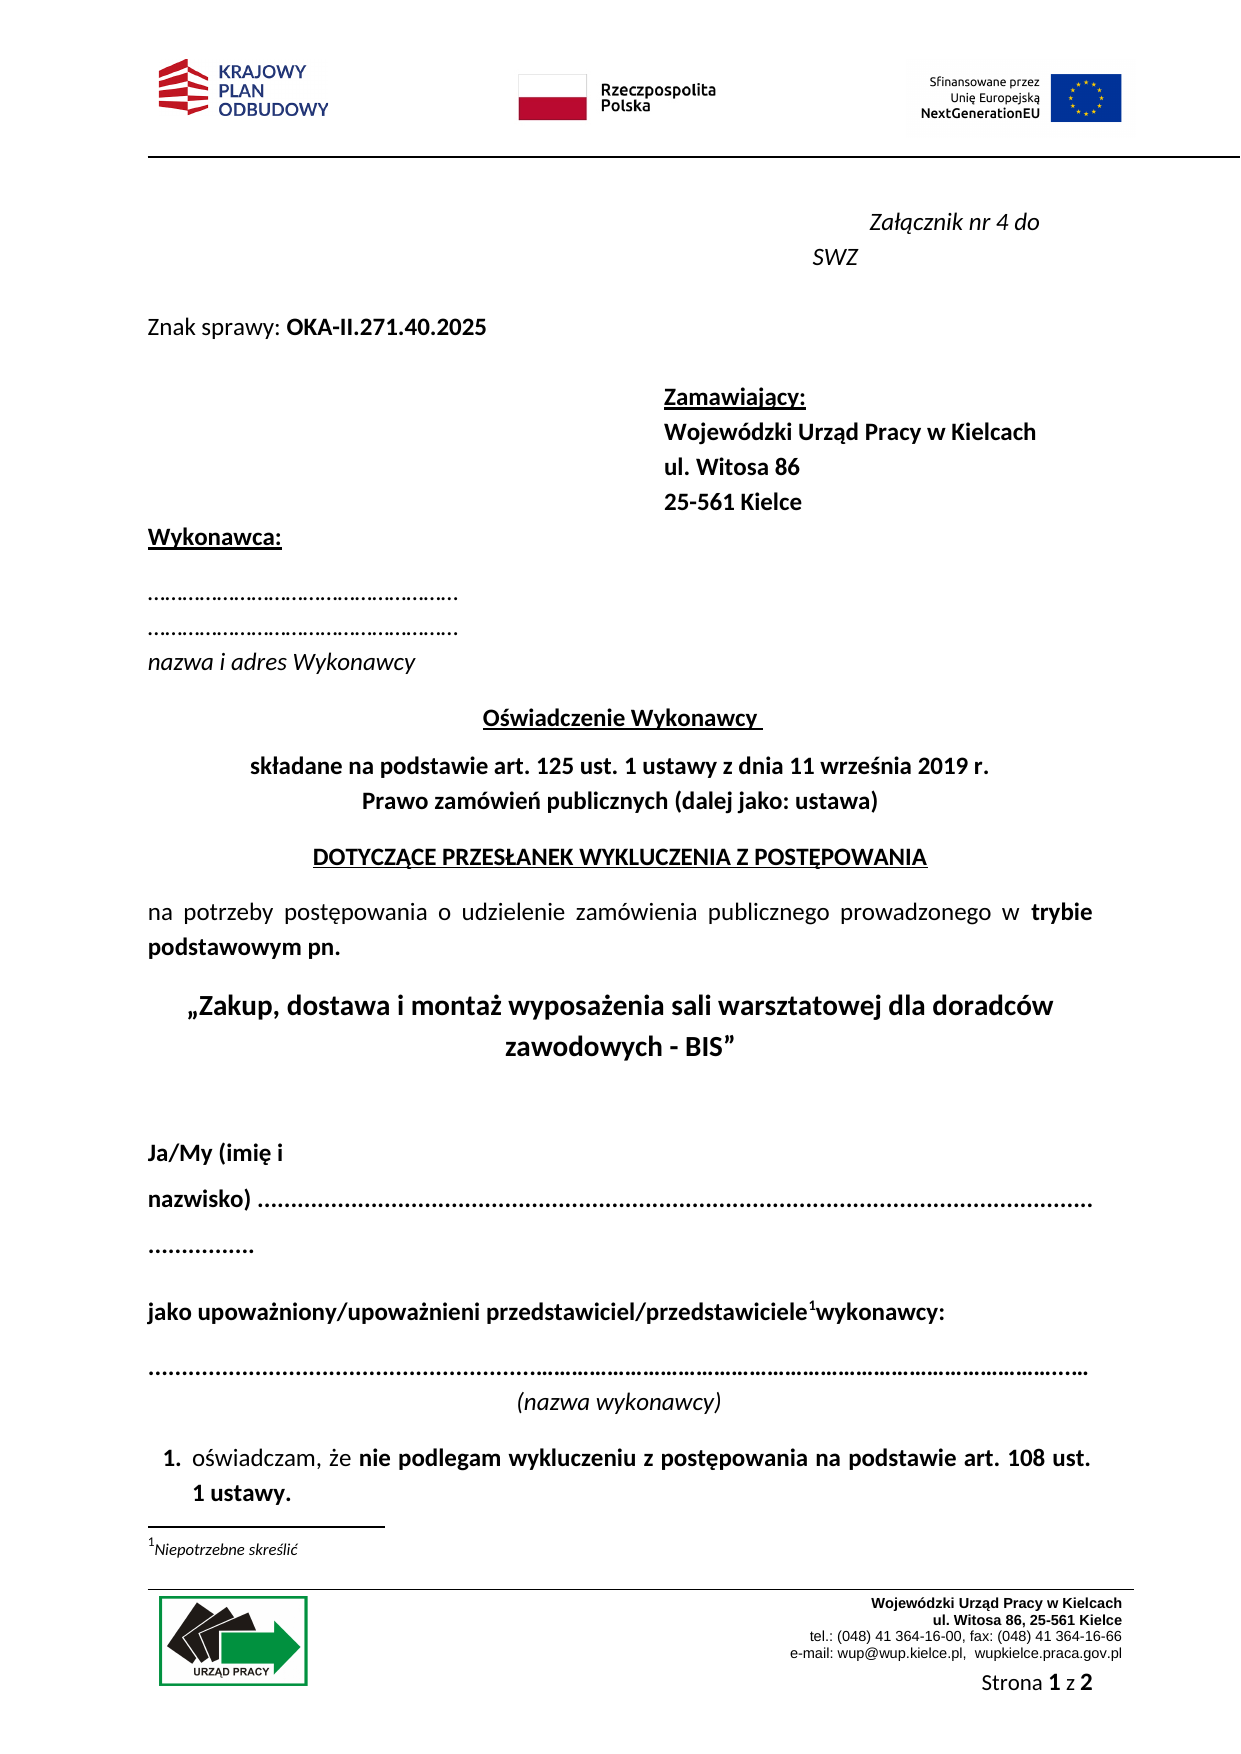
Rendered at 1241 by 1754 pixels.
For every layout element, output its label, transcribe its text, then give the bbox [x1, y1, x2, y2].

text ..........................................................……………………………………………………………………………...… [148, 1351, 1093, 1382]
text składane na podstawie art. 125 ust. 1 ustawy z dnia 11 września 2019 r. [148, 750, 1093, 780]
text Zamawiający: [664, 381, 1093, 411]
picture [159, 1596, 308, 1686]
list oświadczam, że nie podlegam wykluczeniu z postępowania na podstawie art. 108 ust. 1 ustawy. [162, 1442, 1093, 1508]
text nazwa i adres Wykonawcy [148, 647, 1093, 677]
text „Zakup, dostawa i montaż wyposażenia sali warsztatowej dla doradców zawodowych - BIS” [148, 987, 1093, 1064]
text Ja/My (imię i nazwisko) ............................................................................................................................................. [148, 1138, 1093, 1259]
text Oświadczenie Wykonawcy [148, 702, 1093, 733]
text DOTYCZĄCE PRZESŁANEK WYKLUCZENIA Z POSTĘPOWANIA [148, 841, 1093, 871]
text Prawo zamówień publicznych (dalej jako: ustawa) [148, 785, 1093, 815]
text ……………………………………………………………………………………………… [148, 577, 472, 642]
text na potrzeby postępowania o udzielenie zamówienia publicznego prowadzonego w trybie podstawowym pn. [148, 897, 1093, 962]
text Znak sprawy: OKA-II.271.40.2025 [147, 311, 1093, 341]
text ul. Witosa 86 [664, 451, 1093, 481]
picture [906, 59, 1137, 138]
picture [158, 59, 329, 116]
text Wojewódzki Urząd Pracy w Kielcach [664, 416, 1093, 446]
text Załącznik nr 4 do SWZ [812, 206, 1093, 271]
text Wykonawca: [148, 521, 1093, 551]
text jako upoważniony/upoważnieni przedstawiciel/przedstawicielewykonawcy: [148, 1296, 1093, 1326]
picture [503, 59, 730, 135]
text 25-561 Kielce [664, 486, 1093, 516]
text (nazwa wykonawcy) [148, 1386, 1093, 1417]
